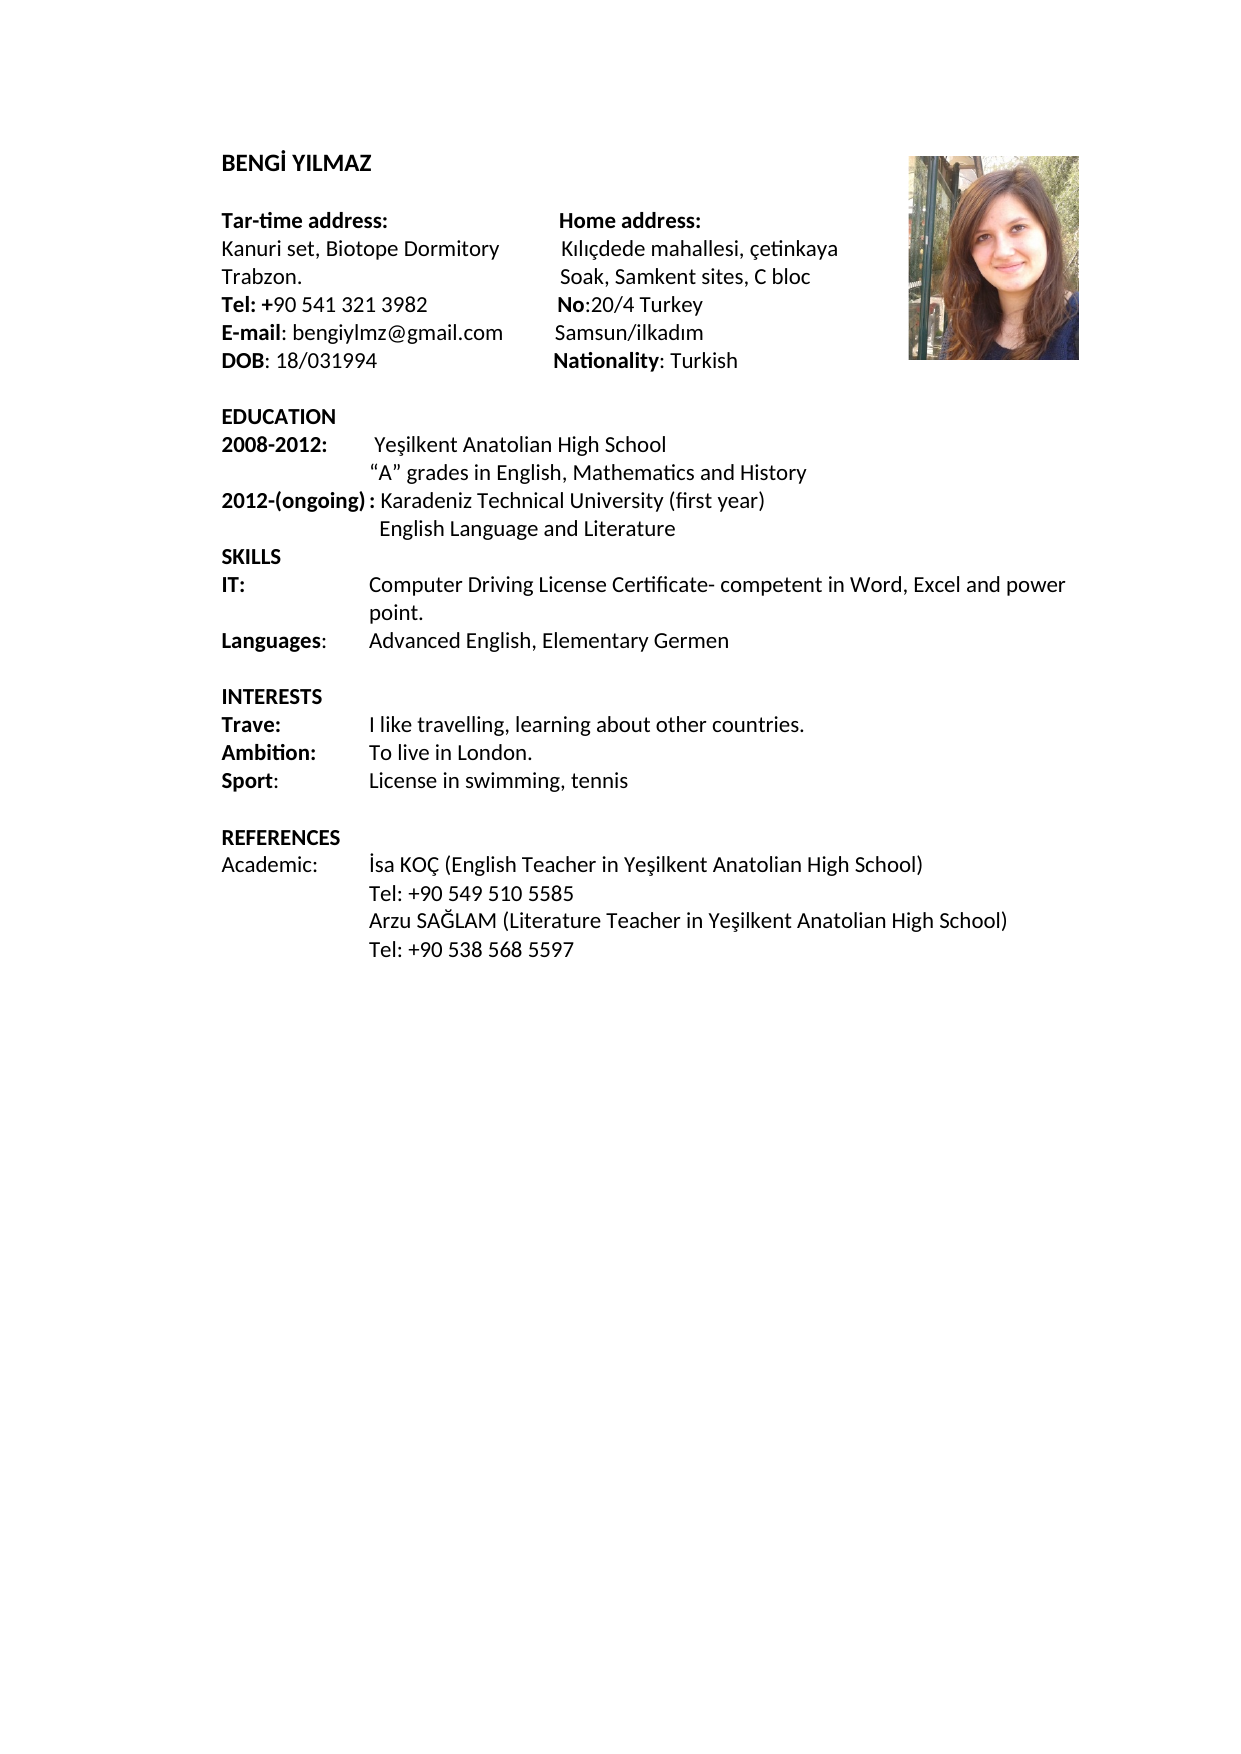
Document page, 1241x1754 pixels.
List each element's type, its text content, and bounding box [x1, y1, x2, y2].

text Tel: +90 541 321 3982 No:20/4 Turkey [221, 290, 1093, 318]
text Ambition: To live in London. [221, 738, 1093, 767]
text Kanuri set, Biotope Dormitory Kılıçdede mahallesi, çetinkaya [221, 234, 1093, 262]
text SKILLS [221, 542, 1093, 570]
text INTERESTS [221, 682, 1093, 711]
text Sport: License in swimming, tennis [221, 767, 1093, 794]
picture [908, 178, 1079, 206]
text REFERENCES [221, 823, 1093, 851]
text EDUCATION [221, 402, 1093, 430]
text Trabzon. Soak, Samkent sites, C bloc [221, 262, 1093, 290]
text Languages: Advanced English, Elementary Germen [221, 626, 1093, 654]
text English Language and Literature [221, 514, 1093, 542]
text E-mail: bengiylmz@gmail.com Samsun/ilkadım [221, 318, 1093, 346]
text Trave: I like travelling, learning about other countries. [221, 711, 1093, 738]
text “A” grades in English, Mathematics and History [221, 458, 1093, 486]
text Tar-time address: Home address: [221, 206, 1093, 234]
text Tel: +90 549 510 5585 [221, 879, 1093, 907]
text Tel: +90 538 568 5597 [295, 935, 1093, 963]
text 2008-2012: Yeşilkent Anatolian High School [221, 430, 1093, 458]
text DOB: 18/031994 Nationality: Turkish [221, 346, 1093, 374]
text IT: Computer Driving License Certificate- competent in Word, Excel and power point. [221, 570, 1093, 626]
text BENGİ YILMAZ [221, 148, 1093, 178]
text 2012-(ongoing) : Karadeniz Technical University (first year) [221, 486, 1093, 514]
text Arzu SAĞLAM (Literature Teacher in Yeşilkent Anatolian High School) [295, 907, 1093, 935]
text Academic: İsa KOÇ (English Teacher in Yeşilkent Anatolian High School) [221, 851, 1093, 879]
